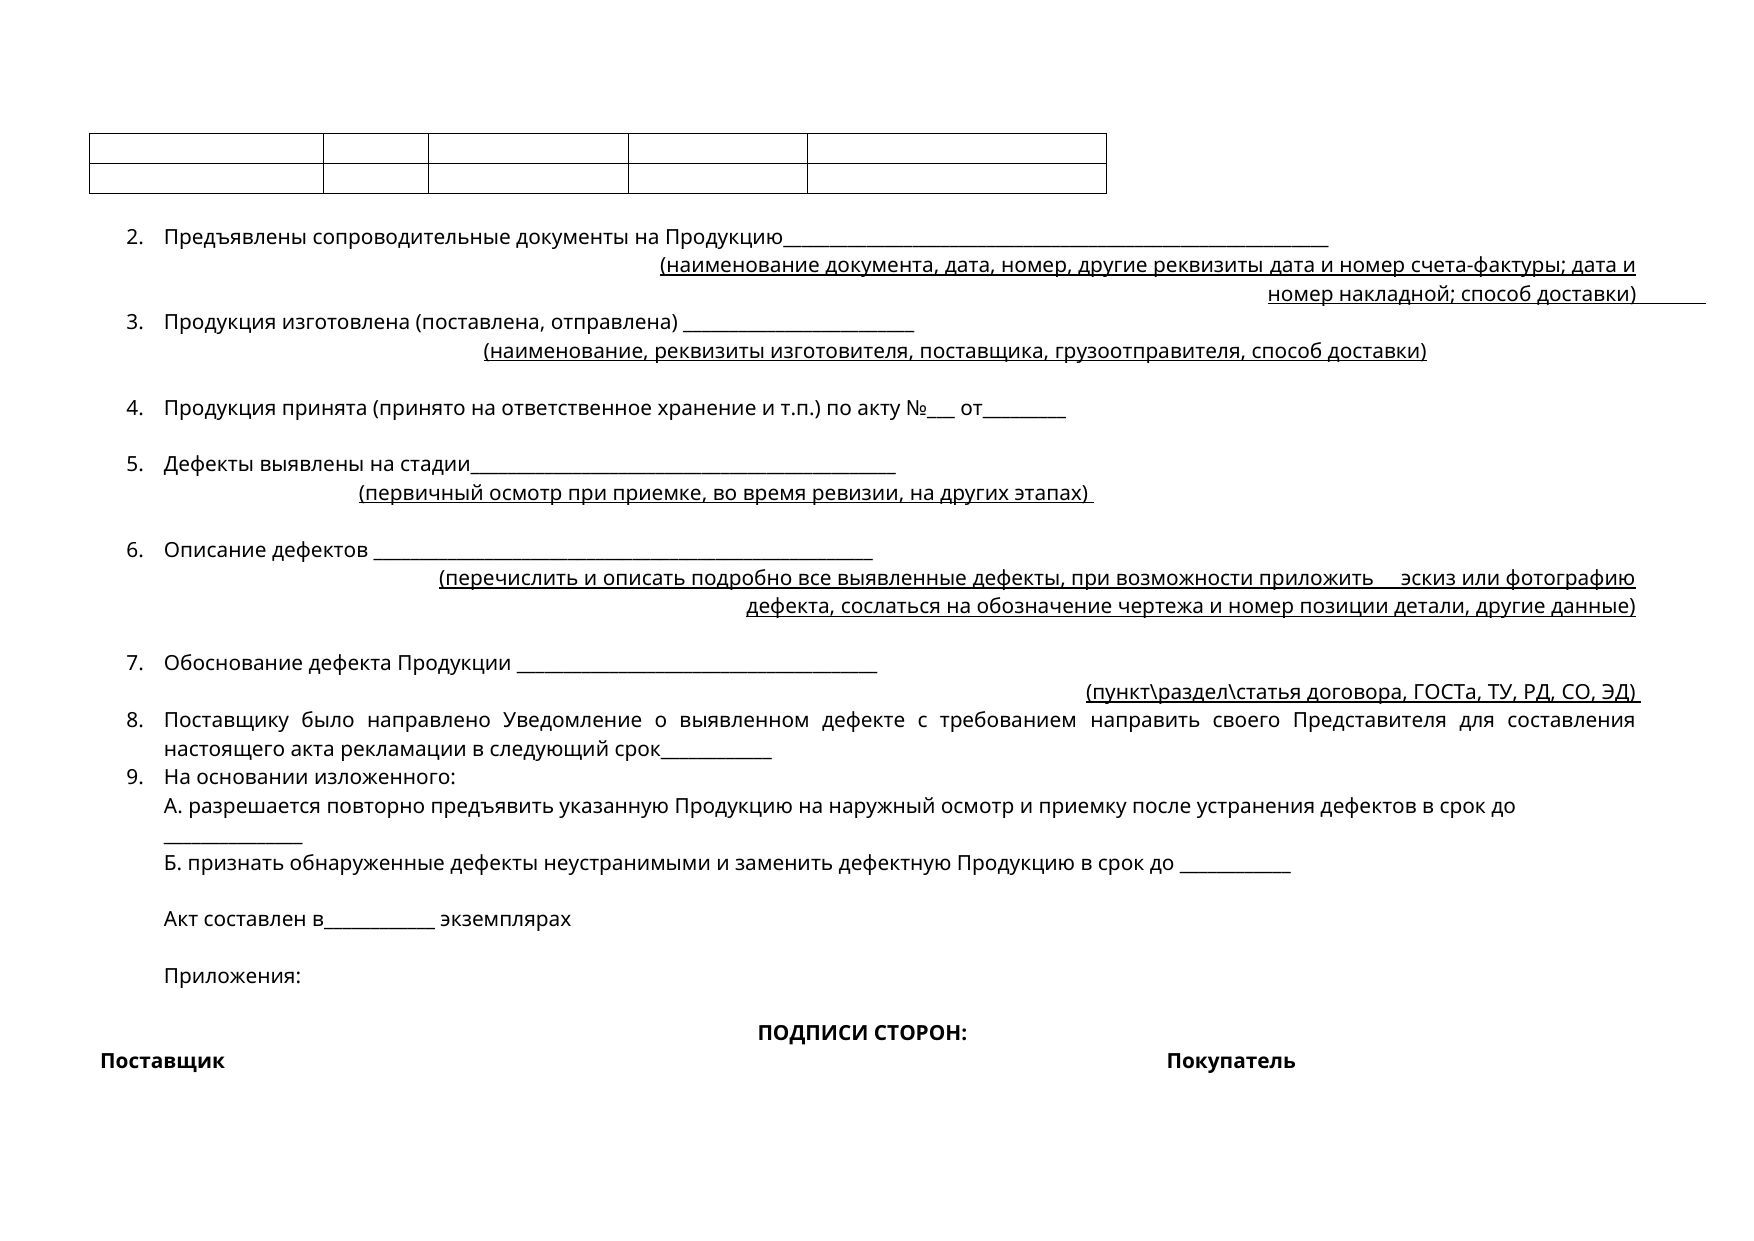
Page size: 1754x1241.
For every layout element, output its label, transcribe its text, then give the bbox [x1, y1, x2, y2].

text (первичный осмотр при приемке, во время ревизии, на других этапах) [164, 478, 1636, 506]
table_cell [324, 164, 428, 192]
table_cell [429, 134, 628, 163]
list Поставщику было направлено Уведомление о выявленном дефекте с требованием направить своего Представителя для составления настоящего акта рекламации в следующий срок____________ [126, 705, 1636, 762]
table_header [826, 1047, 1636, 1124]
table_cell [90, 134, 323, 163]
list Описание дефектов ______________________________________________________ [126, 535, 1636, 563]
table_cell [808, 164, 1106, 192]
list Продукция принята (принято на ответственное хранение и т.п.) по акту №___ от_________ [126, 393, 1636, 421]
table_cell [90, 164, 323, 192]
table_cell [808, 134, 1106, 163]
text Приложения: [164, 961, 1636, 990]
text Акт составлен в____________ экземплярах [164, 904, 1636, 933]
text (наименование, реквизиты изготовителя, поставщика, грузоотправителя, способ доставки) [164, 336, 1636, 364]
table_cell [429, 164, 628, 192]
table_cell [629, 134, 807, 163]
list Предъявлены сопроводительные документы на Продукцию___________________________________________________________ [126, 222, 1636, 250]
text (наименование документа, дата, номер, другие реквизиты дата и номер счета-фактуры; дата и номер накладной; способ доставки) [164, 250, 1636, 307]
list Дефекты выявлены на стадии______________________________________________ [126, 449, 1636, 478]
text ПОДПИСИ СТОРОН: [89, 1018, 1636, 1047]
text А. разрешается повторно предъявить указанную Продукцию на наружный осмотр и приемку после устранения дефектов в срок до _______________ [164, 791, 1636, 848]
list На основании изложенного: [126, 762, 1636, 791]
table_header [89, 1047, 826, 1124]
list Обоснование дефекта Продукции _______________________________________ [126, 648, 1636, 677]
list Продукция изготовлена (поставлена, отправлена) _________________________ [126, 307, 1636, 336]
text (перечислить и описать подробно все выявленные дефекты, при возможности приложить эскиз или фотографию дефекта, сослаться на обозначение чертежа и номер позиции детали, другие данные) [118, 563, 1636, 620]
text Б. признать обнаруженные дефекты неустранимыми и заменить дефектную Продукцию в срок до ____________ [164, 848, 1636, 876]
table_cell [324, 134, 428, 163]
text (пункт\раздел\статья договора, ГОСТа, ТУ, РД, СО, ЭД) [164, 677, 1636, 705]
table_cell [629, 164, 807, 192]
